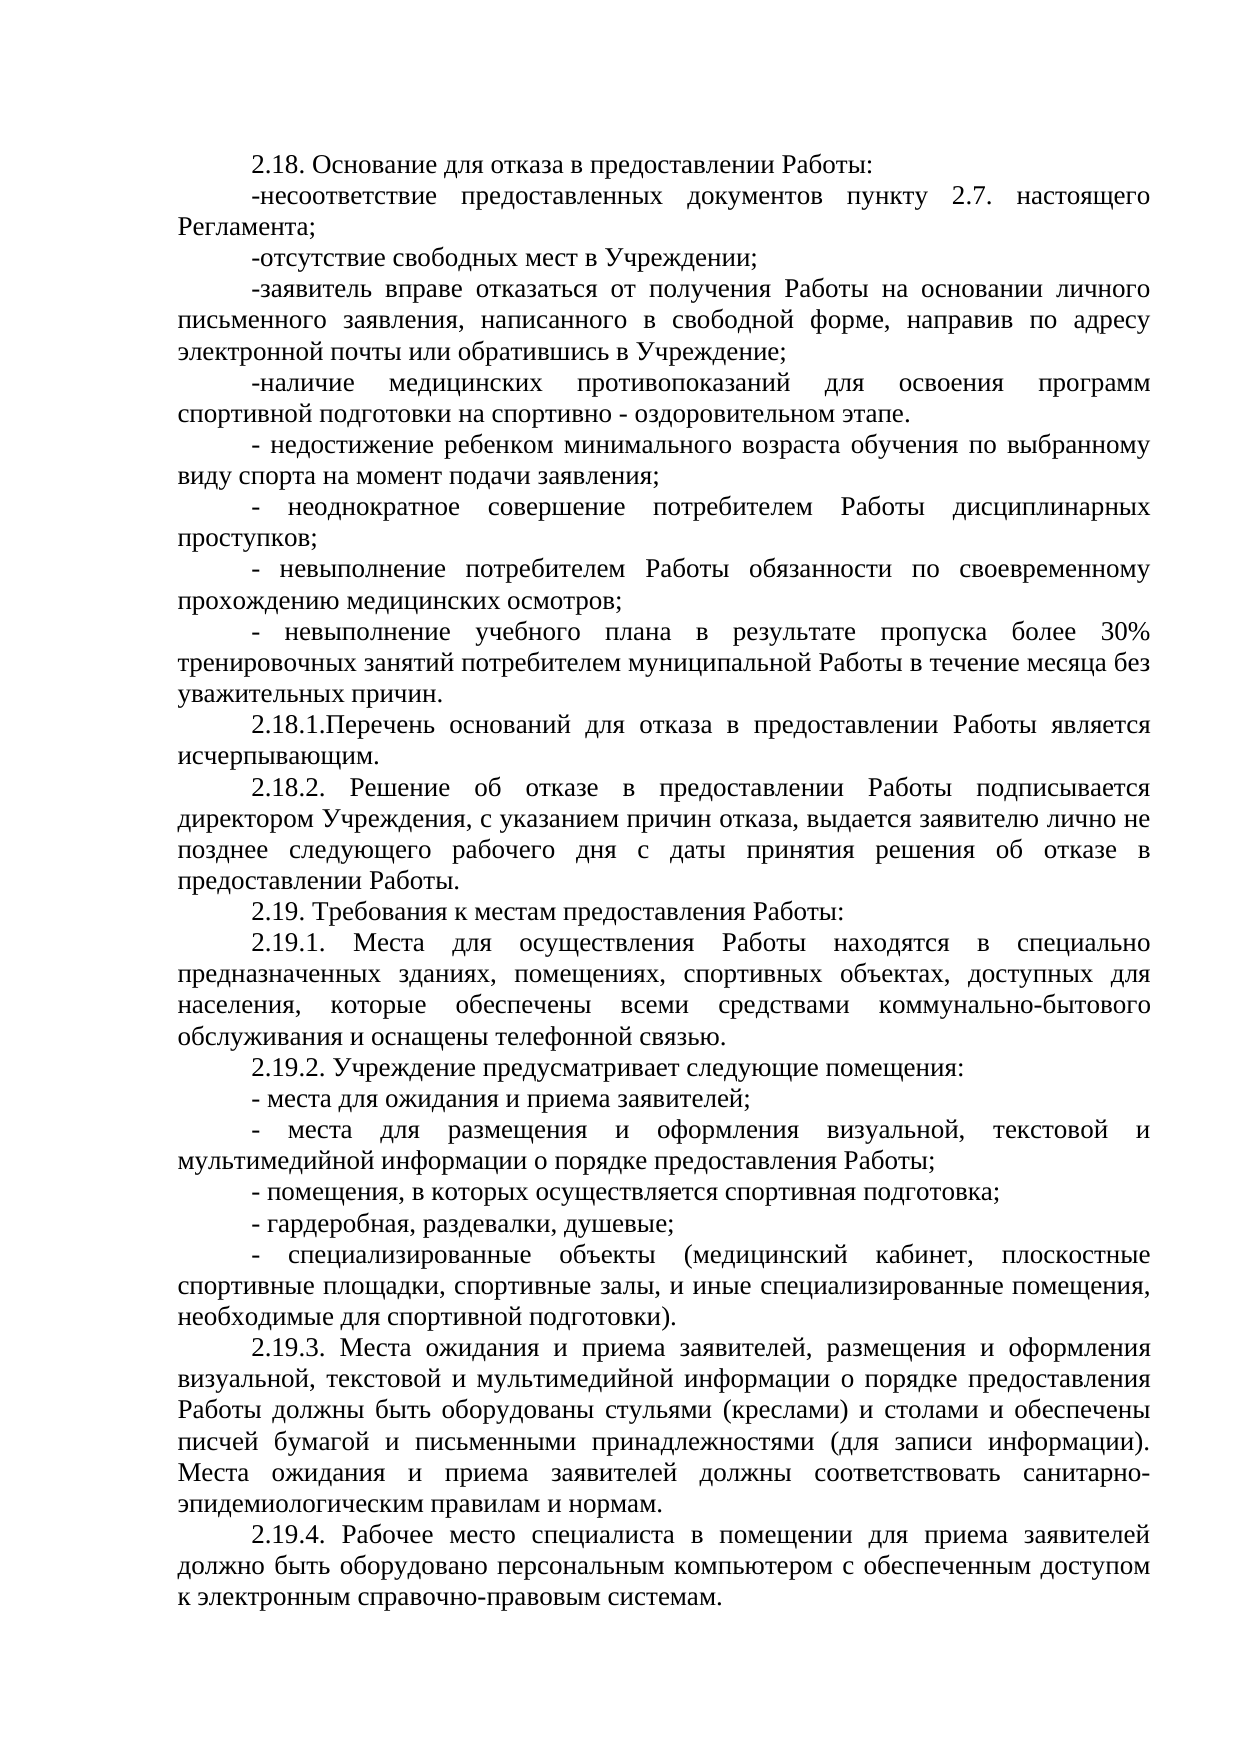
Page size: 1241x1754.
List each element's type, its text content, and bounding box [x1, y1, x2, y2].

list - невыполнение учебного плана в результате пропуска более 30% тренировочных занятий потребителем муниципальной Работы в течение месяца без уважительных причин. [177, 615, 1152, 708]
text - места для ожидания и приема заявителей; [177, 1082, 1152, 1113]
text 2.19.4. Рабочее место специалиста в помещении для приема заявителей должно быть оборудовано персональным компьютером с обеспеченным доступом к электронным справочно-правовым системам. [177, 1518, 1152, 1612]
text 2.18.1.Перечень оснований для отказа в предоставлении Работы является исчерпывающим. [177, 708, 1152, 771]
text - помещения, в которых осуществляется спортивная подготовка; [177, 1176, 1152, 1207]
text 2.19.2. Учреждение предусматривает следующие помещения: [177, 1051, 1152, 1082]
text 2.19. Требования к местам предоставления Работы: [177, 895, 1152, 926]
list - недостижение ребенком минимального возраста обучения по выбранному виду спорта на момент подачи заявления; [177, 428, 1152, 490]
text -несоответствие предоставленных документов пункту 2.7. настоящего Регламента; [177, 179, 1152, 241]
list - невыполнение потребителем Работы обязанности по своевременному прохождению медицинских осмотров; [177, 553, 1152, 615]
text -наличие медицинских противопоказаний для освоения программ спортивной подготовки на спортивно - оздоровительном этапе. [177, 366, 1152, 428]
text 2.18. Основание для отказа в предоставлении Работы: [177, 148, 1152, 179]
text - гардеробная, раздевалки, душевые; [177, 1207, 1152, 1238]
text 2.19.1. Места для осуществления Работы находятся в специально предназначенных зданиях, помещениях, спортивных объектах, доступных для населения, которые обеспечены всеми средствами коммунально-бытового обслуживания и оснащены телефонной связью. [177, 926, 1152, 1051]
text - места для размещения и оформления визуальной, текстовой и мультимедийной информации о порядке предоставления Работы; [177, 1113, 1152, 1176]
text 2.19.3. Места ожидания и приема заявителей, размещения и оформления визуальной, текстовой и мультимедийной информации о порядке предоставления Работы должны быть оборудованы стульями (креслами) и столами и обеспечены писчей бумагой и письменными принадлежностями (для записи информации). Места ожидания и приема заявителей должны соответствовать санитарно-эпидемиологическим правилам и нормам. [177, 1331, 1152, 1518]
text - специализированные объекты (медицинский кабинет, плоскостные спортивные площадки, спортивные залы, и иные специализированные помещения, необходимые для спортивной подготовки). [177, 1238, 1152, 1331]
list - неоднократное совершение потребителем Работы дисциплинарных проступков; [177, 490, 1152, 553]
text 2.18.2. Решение об отказе в предоставлении Работы подписывается директором Учреждения, с указанием причин отказа, выдается заявителю лично не позднее следующего рабочего дня с даты принятия решения об отказе в предоставлении Работы. [177, 771, 1152, 895]
text -заявитель вправе отказаться от получения Работы на основании личного письменного заявления, написанного в свободной форме, направив по адресу электронной почты или обратившись в Учреждение; [177, 272, 1152, 366]
text -отсутствие свободных мест в Учреждении; [177, 241, 1152, 272]
